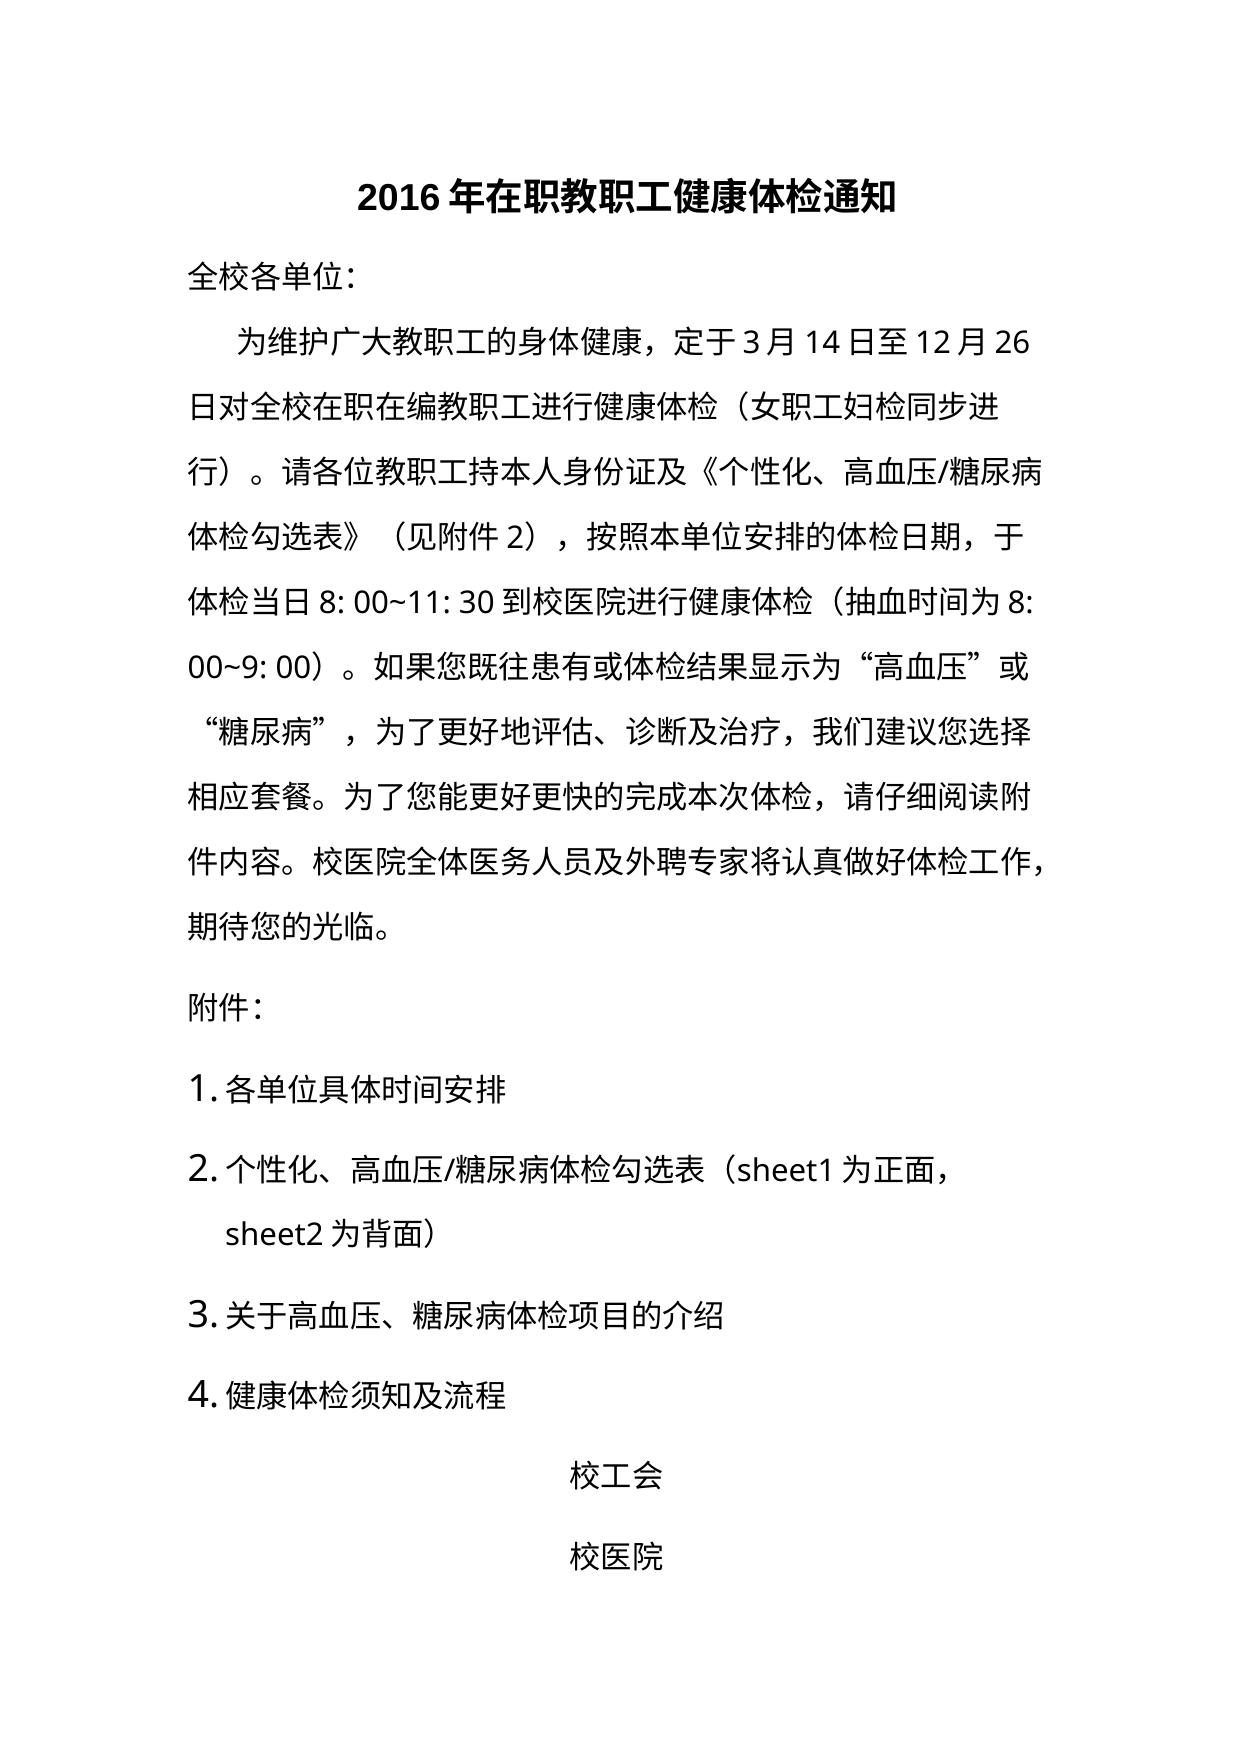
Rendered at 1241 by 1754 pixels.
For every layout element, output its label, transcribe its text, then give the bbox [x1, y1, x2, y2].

text 附件： [187, 973, 1053, 1038]
text 校工会 [187, 1441, 1053, 1506]
list 个性化、高血压/糖尿病体检勾选表（sheet1为正面，sheet2为背面） [187, 1134, 1053, 1264]
text 2016年在职教职工健康体检通知 [187, 162, 1053, 227]
text 全校各单位： 为维护广大教职工的身体健康，定于3月14日至12月26日对全校在职在编教职工进行健康体检（女职工妇检同步进行）。请各位教职工持本人身份证及《个性化、高血压/糖尿病体检勾选表》（见附件2），按照本单位安排的体检日期，于体检当日8: 00~11: 30到校医院进行健康体检（抽血时间为8: 00~9: 00）。如果您既往患有或体检结果显示为“高血压”或“糖尿病”，为了更好地评估、诊断及治疗，我们建议您选择相应套餐。为了您能更好更快的完成本次体检，请仔细阅读附件内容。校医院全体医务人员及外聘专家将认真做好体检工作，期待您的光临。 [187, 243, 1053, 958]
list 各单位具体时间安排 [187, 1054, 1053, 1119]
list 健康体检须知及流程 [187, 1361, 1053, 1426]
text 校医院 [187, 1522, 1053, 1587]
list 关于高血压、糖尿病体检项目的介绍 [187, 1280, 1053, 1345]
